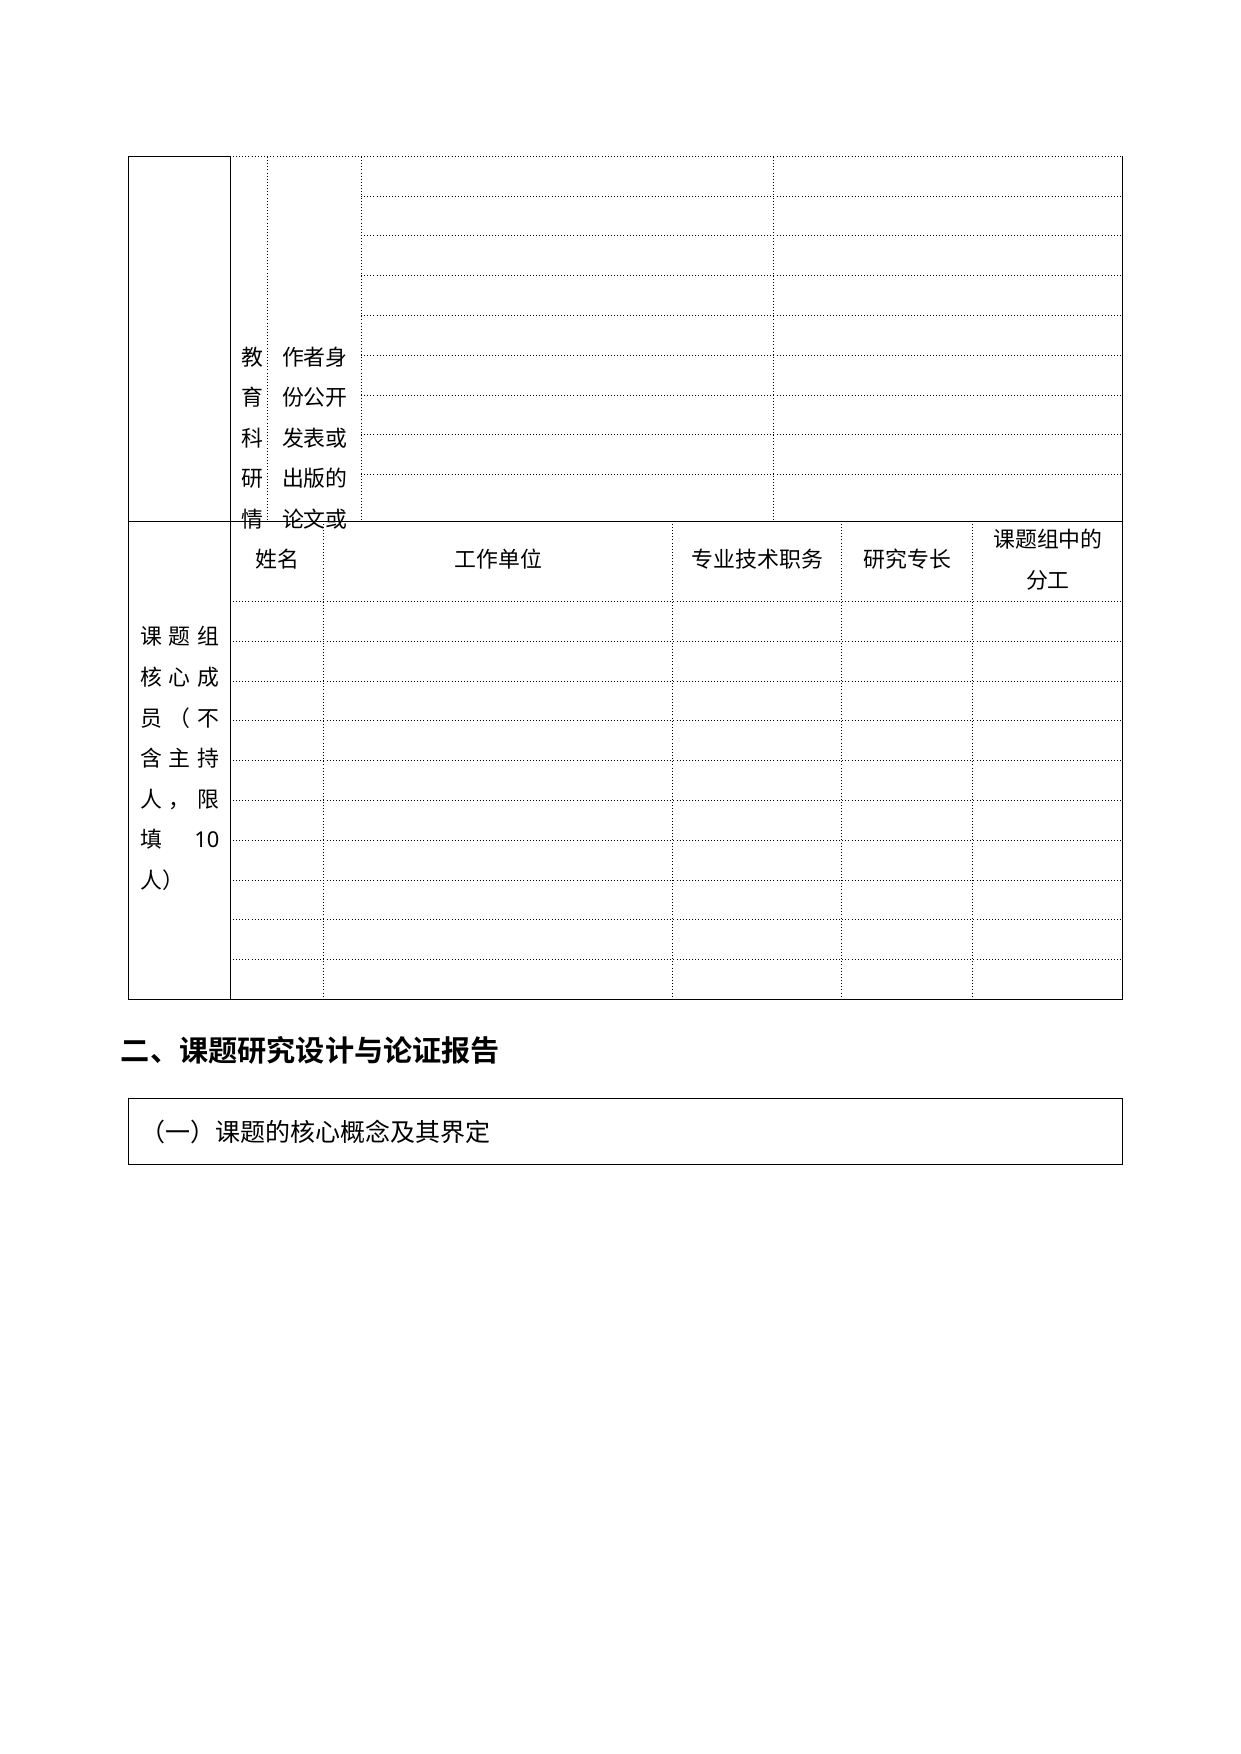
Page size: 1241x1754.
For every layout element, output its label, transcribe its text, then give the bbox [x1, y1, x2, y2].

table_cell 课题组核心成员（不含主持人，限填10人） [129, 522, 230, 999]
table_cell [324, 800, 673, 840]
table_cell [973, 800, 1122, 840]
table_cell [231, 601, 324, 641]
table_cell [673, 641, 841, 681]
table_cell [324, 641, 673, 681]
table_cell [673, 760, 841, 800]
table_cell [361, 315, 774, 355]
table_cell [973, 840, 1122, 879]
table_cell [774, 395, 1122, 434]
table_cell [973, 681, 1122, 720]
table_cell [324, 760, 673, 800]
table_cell [231, 919, 324, 959]
table_cell [361, 156, 774, 196]
table_cell [973, 919, 1122, 959]
table_cell [361, 395, 774, 434]
table_cell [673, 720, 841, 760]
table_cell [231, 800, 324, 840]
table_cell [774, 355, 1122, 394]
table_cell [673, 601, 841, 641]
table_cell [324, 880, 673, 919]
table_cell 专业技术职务 [673, 522, 841, 601]
table_cell [841, 641, 973, 681]
table_cell [973, 880, 1122, 919]
table_cell 工作单位 [324, 522, 673, 601]
table_cell [973, 641, 1122, 681]
table_cell [231, 959, 324, 999]
table_cell [774, 156, 1122, 196]
table_header （一）课题的核心概念及其界定 [129, 1099, 1122, 1163]
table_cell [973, 720, 1122, 760]
table_cell [361, 474, 774, 521]
table_cell [973, 760, 1122, 800]
table_cell [673, 919, 841, 959]
table_cell [774, 315, 1122, 355]
table_cell [231, 681, 324, 720]
table_cell [324, 840, 673, 879]
table_cell [361, 235, 774, 275]
text 二、课题研究设计与论证报告 [91, 1016, 1202, 1081]
table_cell [324, 720, 673, 760]
table_cell [361, 275, 774, 315]
table_cell [841, 840, 973, 879]
table_cell 研究专长 [841, 522, 973, 601]
table_cell [231, 641, 324, 681]
table_cell [841, 959, 973, 999]
table_cell [774, 474, 1122, 521]
table_cell [673, 681, 841, 720]
table_cell [973, 959, 1122, 999]
table_cell [841, 919, 973, 959]
table_cell [324, 919, 673, 959]
table_cell [841, 601, 973, 641]
table_cell [361, 196, 774, 235]
table_cell [324, 681, 673, 720]
table_cell [673, 959, 841, 999]
table_cell [324, 601, 673, 641]
table_cell [774, 275, 1122, 315]
table_cell [841, 800, 973, 840]
table_cell [774, 434, 1122, 474]
table_cell [841, 681, 973, 720]
table_cell [231, 760, 324, 800]
table_cell [841, 760, 973, 800]
table_cell [673, 840, 841, 879]
table_cell [774, 196, 1122, 235]
table_cell [673, 880, 841, 919]
table_cell 姓名 [231, 522, 324, 601]
table_cell [231, 720, 324, 760]
table_cell [973, 601, 1122, 641]
table_cell [324, 959, 673, 999]
table_cell [841, 720, 973, 760]
table_cell [361, 355, 774, 394]
table_cell [673, 800, 841, 840]
table_cell [774, 235, 1122, 275]
table_cell [231, 840, 324, 879]
table_cell [231, 880, 324, 919]
table_cell [361, 434, 774, 474]
table_cell [841, 880, 973, 919]
table_cell 课题组中的分工 [973, 522, 1122, 601]
